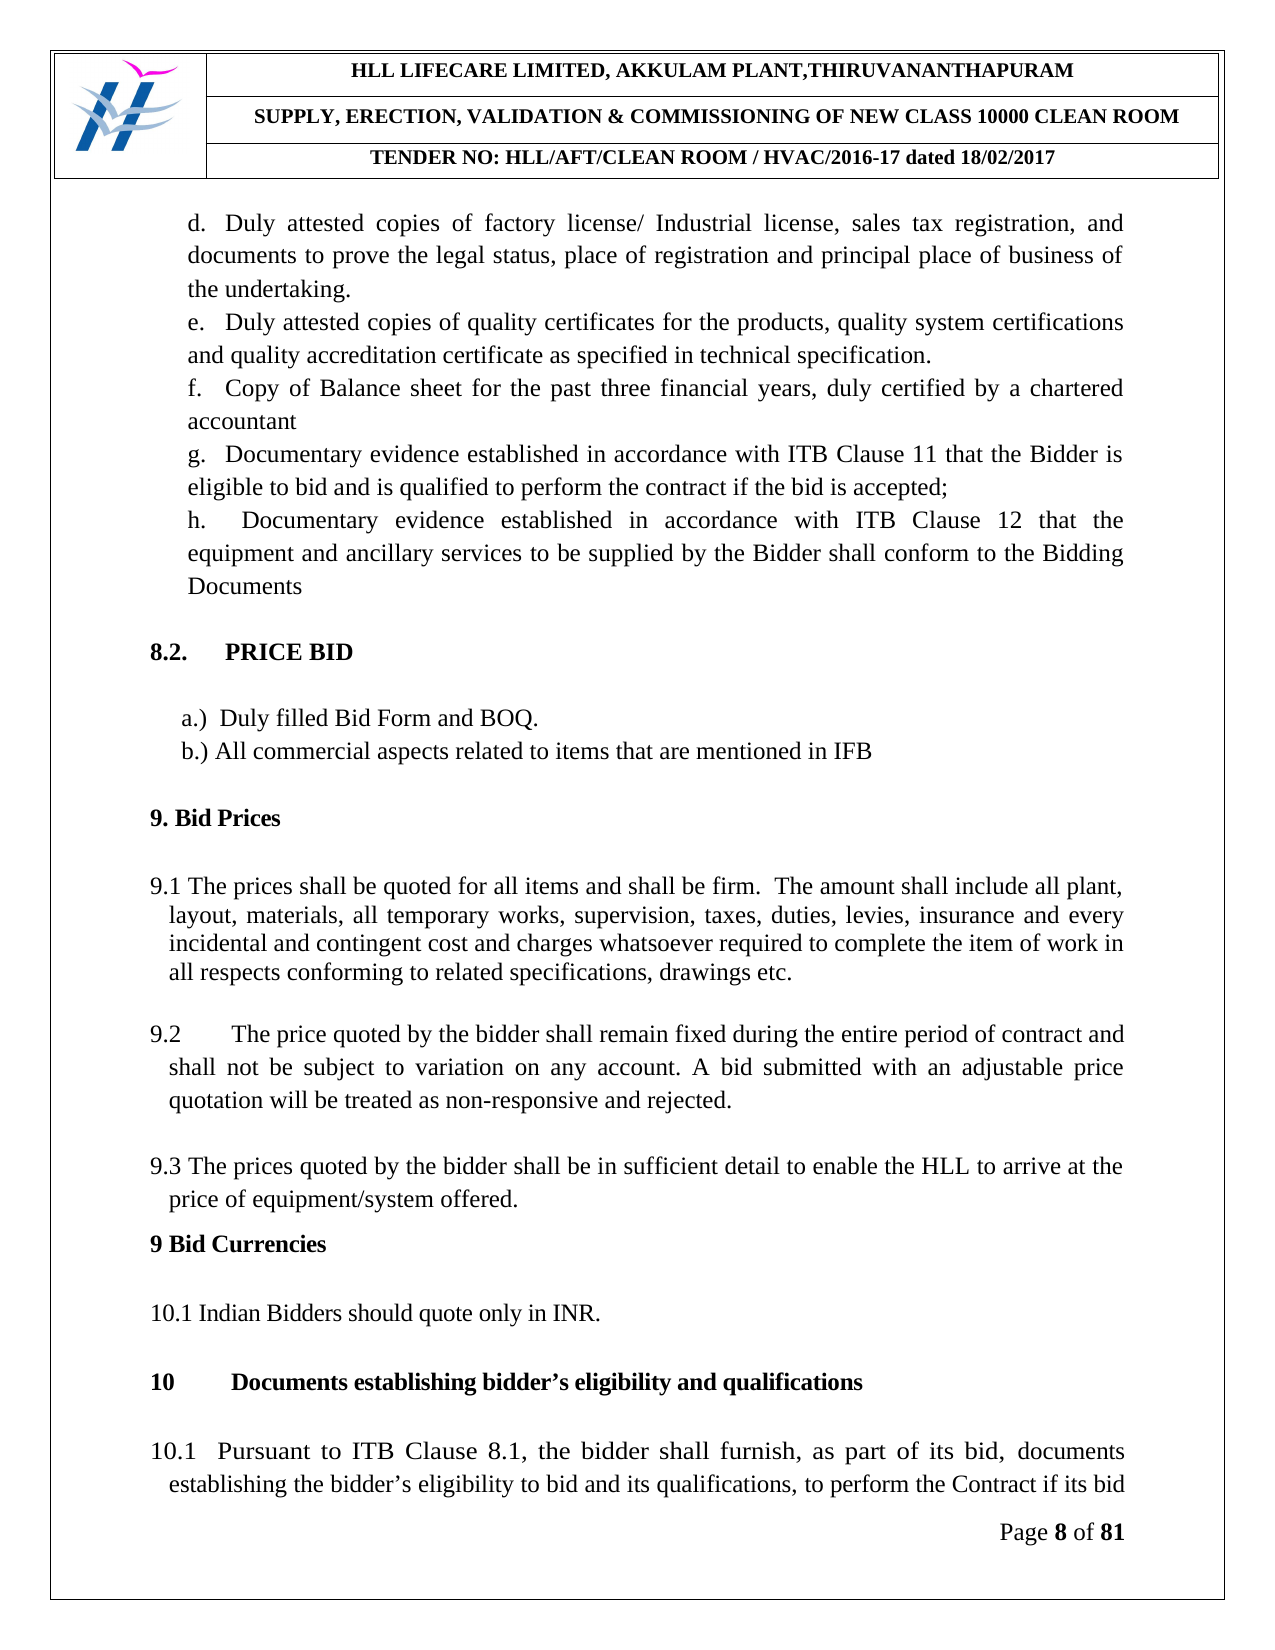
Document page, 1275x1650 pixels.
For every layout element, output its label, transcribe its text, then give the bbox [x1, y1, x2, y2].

list Documents establishing bidder’s eligibility and qualifications [150, 1367, 1125, 1396]
text a.) Duly filled Bid Form and BOQ. [150, 703, 1125, 732]
list Documentary evidence established in accordance with ITB Clause 12 that the equipment and ancillary services to be supplied by the Bidder shall conform to the Bidding Documents [187, 505, 1125, 599]
text b.) All commercial aspects related to items that are mentioned in IFB [150, 736, 1125, 765]
list Copy of Balance sheet for the past three financial years, duly certified by a chartered accountant [187, 373, 1125, 434]
text 9.1 The prices shall be quoted for all items and shall be firm. The amount shall include all plant, layout, materials, all temporary works, supervision, taxes, duties, levies, insurance and every incidental and contingent cost and charges whatsoever required to complete the item of work in all respects conforming to related specifications, drawings etc. [150, 871, 1125, 986]
picture [69, 54, 191, 154]
list Documentary evidence established in accordance with ITB Clause 11 that the Bidder is eligible to bid and is qualified to perform the contract if the bid is accepted; [187, 439, 1125, 501]
list The price quoted by the bidder shall remain fixed during the entire period of contract and shall not be subject to variation on any account. A bid submitted with an adjustable price quotation will be treated as non-responsive and rejected. [150, 1019, 1125, 1114]
text 10.1 Indian Bidders should quote only in INR. [150, 1298, 1125, 1327]
list PRICE BID [150, 637, 1125, 666]
list Duly attested copies of factory license/ Industrial license, sales tax registration, and documents to prove the legal status, place of registration and principal place of business of the undertaking. [187, 208, 1125, 302]
list Bid Currencies [150, 1229, 1125, 1258]
text 9.3 The prices quoted by the bidder shall be in sufficient detail to enable the HLL to arrive at the price of equipment/system offered. [150, 1151, 1125, 1213]
list Bid Prices [150, 803, 1125, 832]
list Duly attested copies of quality certificates for the products, quality system certifications and quality accreditation certificate as specified in technical specification. [187, 307, 1125, 368]
